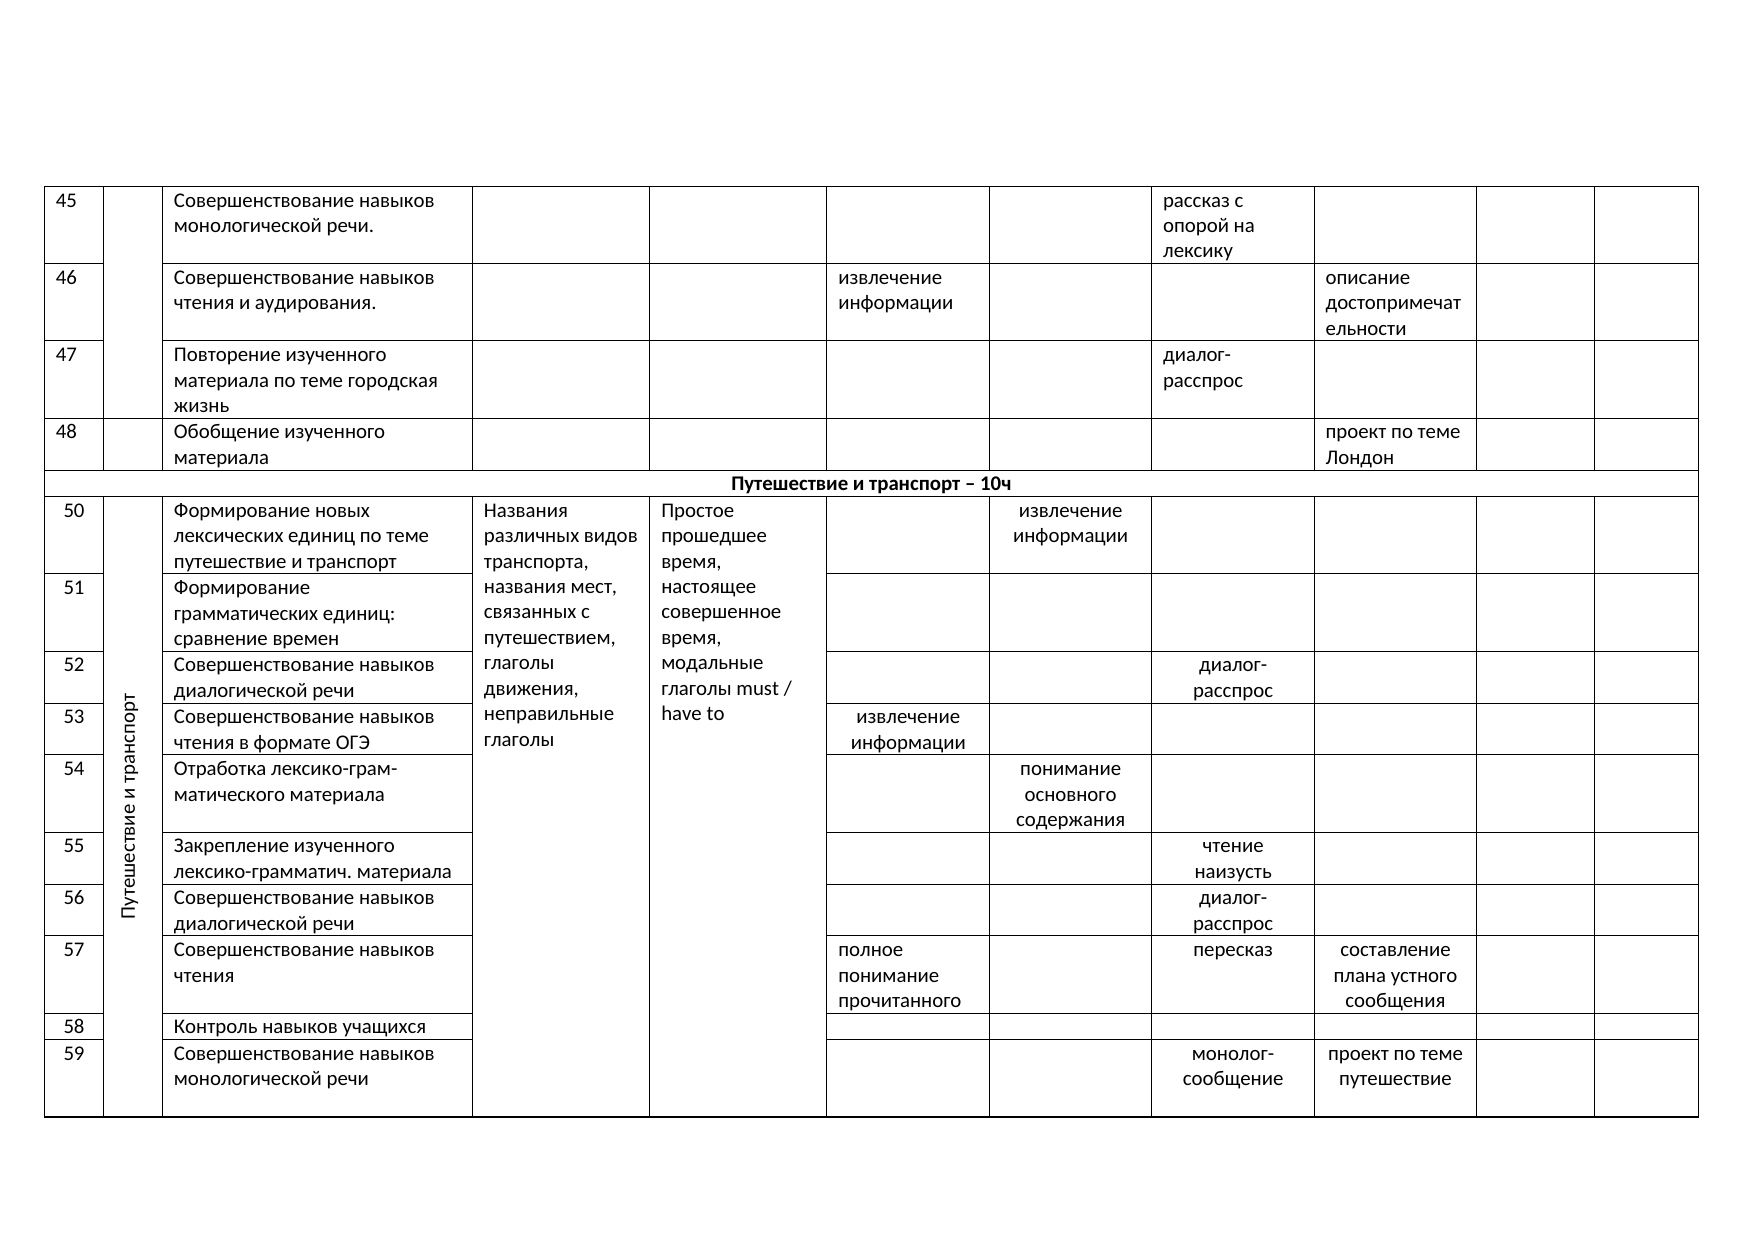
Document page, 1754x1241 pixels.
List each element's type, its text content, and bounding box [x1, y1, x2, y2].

table_cell [1152, 497, 1314, 573]
table_cell [1315, 755, 1476, 832]
table_cell 53 [45, 704, 103, 754]
table_cell [1595, 574, 1698, 651]
table_cell [1477, 1040, 1594, 1116]
table_cell 57 [45, 936, 103, 1013]
table_cell 45 [45, 187, 103, 263]
table_cell [990, 936, 1151, 1013]
table_cell [1477, 264, 1594, 340]
table_cell [650, 341, 826, 418]
table_cell [827, 497, 989, 573]
table_cell Совершенствование навыков диалогической речи [163, 652, 472, 702]
table_cell Формирование новых лексических единиц по теме путешествие и транспорт [163, 497, 472, 573]
table_cell Названия различных видов транспорта, названия мест, связанных с путешествием, глаголы движения, неправильные глаголы [473, 497, 649, 1116]
table_cell полное понимание прочитанного [827, 936, 989, 1013]
table_cell [1477, 341, 1594, 418]
table_cell [990, 341, 1151, 418]
table_cell [1315, 187, 1476, 263]
table_cell чтение наизусть [1152, 833, 1314, 883]
table_cell [473, 341, 649, 418]
table_cell составление плана устного сообщения [1315, 936, 1476, 1013]
table_cell Совершенствование навыков чтения [163, 936, 472, 1013]
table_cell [163, 1040, 472, 1116]
table_cell [827, 574, 989, 651]
table_cell [1595, 833, 1698, 883]
table_cell Совершенствование навыков монологической речи. [163, 187, 472, 263]
table_cell 51 [45, 574, 103, 651]
table_cell [1315, 833, 1476, 883]
table_cell [1595, 936, 1698, 1013]
table_cell Обобщение изученного материала [163, 419, 472, 469]
table_cell [1152, 419, 1314, 469]
table_cell [827, 341, 989, 418]
table_cell [1595, 497, 1698, 573]
table_cell [990, 833, 1151, 883]
table_cell [473, 419, 649, 469]
table_cell [827, 1040, 989, 1116]
table_cell [1595, 704, 1698, 754]
table_cell Контроль навыков учащихся [163, 1014, 472, 1039]
table_cell [1595, 1040, 1698, 1116]
table_cell [650, 187, 826, 263]
table_cell [1477, 419, 1594, 469]
table_cell Путешествие и транспорт – 10ч [45, 471, 1698, 496]
table_cell [650, 419, 826, 469]
table_cell [1315, 341, 1476, 418]
table_cell [990, 704, 1151, 754]
table_cell [1152, 755, 1314, 832]
table_cell Совершенствование навыков чтения в формате ОГЭ [163, 704, 472, 754]
table_cell рассказ с опорой на лексику [1152, 187, 1314, 263]
table_cell 55 [45, 833, 103, 883]
table_cell [1595, 1014, 1698, 1039]
table_cell Путешествие и транспорт [104, 497, 162, 1116]
table_cell извлечение информации [827, 264, 989, 340]
table_cell [827, 652, 989, 702]
table_cell понимание основного содержания [990, 755, 1151, 832]
table_cell Совершенствование навыков диалогической речи [163, 885, 472, 935]
table_cell диалог-расспрос [1152, 341, 1314, 418]
table_cell Повторение изученного материала по теме городская жизнь [163, 341, 472, 418]
table_cell 47 [45, 341, 103, 418]
table_cell [990, 264, 1151, 340]
table_cell [1315, 885, 1476, 935]
table_cell [827, 419, 989, 469]
table_cell [1477, 187, 1594, 263]
table_cell [1315, 497, 1476, 573]
table_cell [1595, 885, 1698, 935]
table_cell [1152, 704, 1314, 754]
table_cell [827, 833, 989, 883]
table_cell [1477, 885, 1594, 935]
table_cell [1477, 755, 1594, 832]
table_cell [990, 574, 1151, 651]
table_cell монолог-сообщение [1152, 1040, 1314, 1116]
table_cell [1315, 574, 1476, 651]
table_cell [473, 187, 649, 263]
table_cell [1595, 264, 1698, 340]
table_cell извлечение информации [827, 704, 989, 754]
table_cell [990, 652, 1151, 702]
table_cell извлечение информации [990, 497, 1151, 573]
table_cell [1477, 936, 1594, 1013]
table_cell [1477, 497, 1594, 573]
table_cell [1477, 833, 1594, 883]
table_cell диалог-расспрос [1152, 885, 1314, 935]
table_cell 48 [45, 419, 103, 469]
table_cell [1595, 341, 1698, 418]
table_cell 50 [45, 497, 103, 573]
table_cell [1595, 652, 1698, 702]
table_cell [1477, 574, 1594, 651]
table_cell [104, 419, 162, 469]
table_cell [650, 264, 826, 340]
table_cell [1315, 1014, 1476, 1039]
table_cell [1477, 1014, 1594, 1039]
table_cell Совершенствование навыков чтения и аудирования. [163, 264, 472, 340]
table_cell [827, 755, 989, 832]
table_cell [1477, 704, 1594, 754]
table_cell [827, 1014, 989, 1039]
table_cell [990, 1014, 1151, 1039]
table_cell [990, 885, 1151, 935]
table_cell [1595, 419, 1698, 469]
table_cell [1315, 704, 1476, 754]
table_cell [990, 1040, 1151, 1116]
table_cell [1595, 187, 1698, 263]
table_cell Формирование грамматических единиц: сравнение времен [163, 574, 472, 651]
table_cell 46 [45, 264, 103, 340]
table_cell [473, 264, 649, 340]
table_cell 52 [45, 652, 103, 702]
table_cell проект по теме путешествие [1315, 1040, 1476, 1116]
table_cell [827, 187, 989, 263]
table_cell 58 [45, 1014, 103, 1039]
table_cell диалог-расспрос [1152, 652, 1314, 702]
table_cell проект по теме Лондон [1315, 419, 1476, 469]
table_cell [1152, 574, 1314, 651]
table_cell Простое прошедшее время, настоящее совершенное время, модальные глаголы must / have to [650, 497, 826, 1116]
table_cell Закрепление изученного лексико-грамматич. материала [163, 833, 472, 883]
table_cell [827, 885, 989, 935]
table_cell 56 [45, 885, 103, 935]
table_cell [1152, 1014, 1314, 1039]
table_cell описание достопримечательности [1315, 264, 1476, 340]
table_cell [990, 187, 1151, 263]
table_cell [990, 419, 1151, 469]
table_cell [1315, 652, 1476, 702]
table_cell 59 [45, 1040, 103, 1116]
table_cell 54 [45, 755, 103, 832]
table_cell Отработка лексико-грам- матического материала [163, 755, 472, 832]
table_cell [1595, 755, 1698, 832]
table_cell [1152, 264, 1314, 340]
table_cell [1477, 652, 1594, 702]
table_cell пересказ [1152, 936, 1314, 1013]
